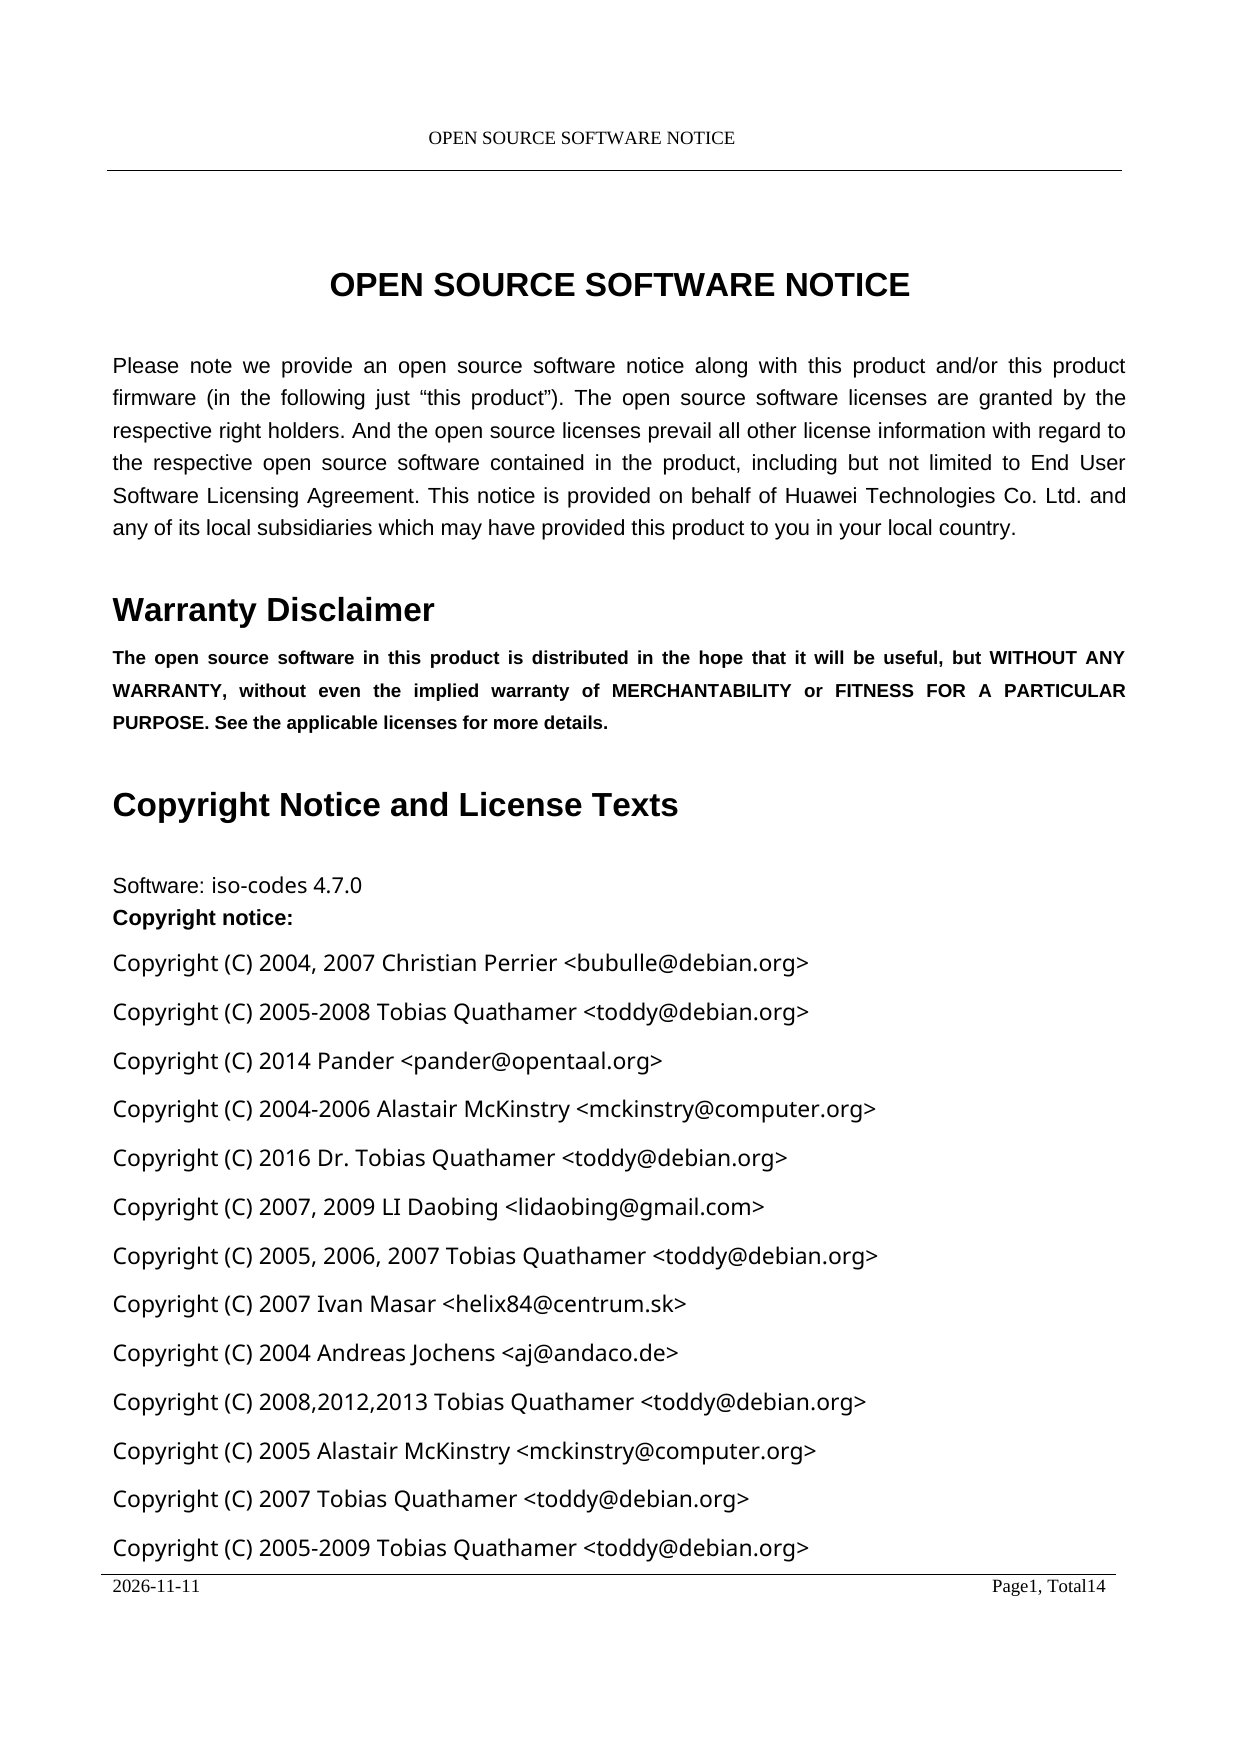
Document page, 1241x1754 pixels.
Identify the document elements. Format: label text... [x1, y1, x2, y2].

text The open source software in this product is distributed in the hope that it will be useful, but WITHOUT ANY WARRANTY, without even the implied warranty of MERCHANTABILITY or FITNESS FOR A PARTICULAR PURPOSE. See the applicable licenses for more details. [112, 641, 1128, 739]
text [112, 947, 1128, 1564]
text Warranty Disclaimer [112, 576, 1128, 641]
text OPEN SOURCE SOFTWARE NOTICE [112, 251, 1128, 316]
text Software: iso-codes 4.7.0 [112, 869, 1128, 901]
text Please note we provide an open source software notice along with this product and/or this product firmware (in the following just “this product”). The open source software licenses are granted by the respective right holders. And the open source licenses prevail all other license information with regard to the respective open source software contained in the product, including but not limited to End User Software Licensing Agreement. This notice is provided on behalf of Huawei Technologies Co. Ltd. and any of its local subsidiaries which may have provided this product to you in your local country. [112, 349, 1128, 544]
text Copyright Notice and License Texts [112, 771, 1128, 836]
text Copyright notice: [112, 901, 1128, 934]
